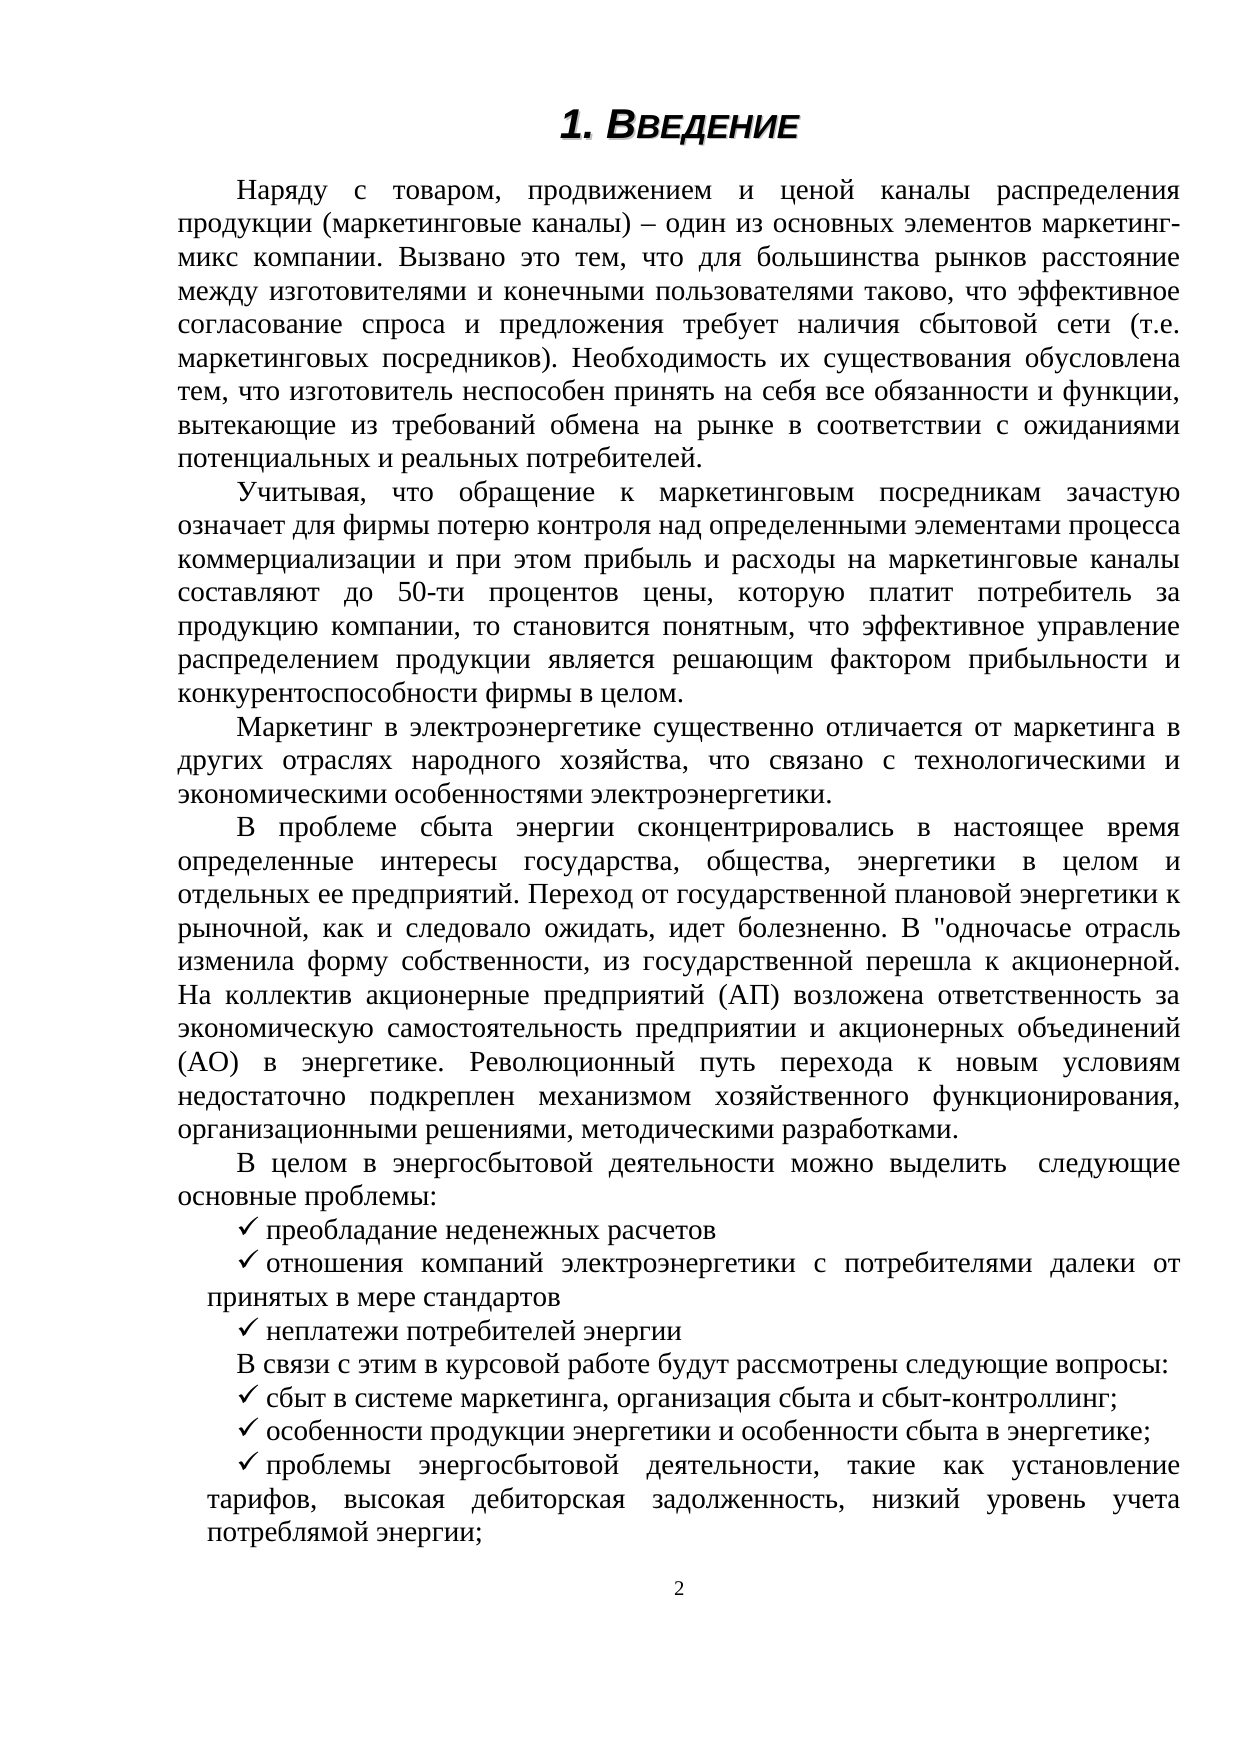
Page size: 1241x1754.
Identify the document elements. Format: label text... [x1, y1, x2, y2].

text В целом в энергосбытовой деятельности можно выделить следующие основные проблемы: [177, 1145, 1181, 1212]
text 1. Введение [177, 99, 1181, 147]
text особенности продукции энергетики и особенности сбыта в энергетике; [207, 1413, 1181, 1447]
text преобладание неденежных расчетов [207, 1212, 1181, 1245]
text Маркетинг в электроэнергетике существенно отличается от маркетинга в других отраслях народного хозяйства, что связано с технологическими и экономическими особенностями электроэнергетики. [177, 709, 1181, 809]
text Наряду с товаром, продвижением и ценой каналы распределения продукции (маркетинговые каналы) – один из основных элементов маркетинг-микс компании. Вызвано это тем, что для большинства рынков расстояние между изготовителями и конечными пользователями таково, что эффективное согласование спроса и предложения требует наличия сбытовой сети (т.е. маркетинговых посредников). Необходимость их существования обусловлена тем, что изготовитель неспособен принять на себя все обязанности и функции, вытекающие из требований обмена на рынке в соответствии с ожиданиями потенциальных и реальных потребителей. [177, 172, 1181, 474]
text В связи с этим в курсовой работе будут рассмотрены следующие вопросы: [177, 1346, 1181, 1380]
text проблемы энергосбытовой деятельности, такие как установление тарифов, высокая дебиторская задолженность, низкий уровень учета потреблямой энергии; [207, 1447, 1181, 1548]
text неплатежи потребителей энергии [207, 1313, 1181, 1346]
text Учитывая, что обращение к маркетинговым посредникам зачастую означает для фирмы потерю контроля над определенными элементами процесса коммерциализации и при этом прибыль и расходы на маркетинговые каналы составляют до 50-ти процентов цены, которую платит потребитель за продукцию компании, то становится понятным, что эффективное управление распределением продукции является решающим фактором прибыльности и конкурентоспособности фирмы в целом. [177, 474, 1181, 709]
text сбыт в системе маркетинга, организация сбыта и сбыт-контроллинг; [207, 1380, 1181, 1413]
text отношения компаний электроэнергетики с потребителями далеки от принятых в мере стандартов [207, 1245, 1181, 1313]
text В проблеме сбыта энергии сконцентрировались в настоящее время определенные интересы государства, общества, энергетики в целом и отдельных ее предприятий. Переход от государственной плановой энергетики к рыночной, как и следовало ожидать, идет болезненно. В "одночасье отрасль изменила форму собственности, из государственной перешла к акционерной. На коллектив акционерные предприятий (АП) возложена ответственность за экономическую самостоятельность предприятии и акционерных объединений (АО) в энергетике. Революционный путь перехода к новым условиям недостаточно подкреплен механизмом хозяйственного функционирования, организационными решениями, методическими разработками. [177, 809, 1181, 1145]
